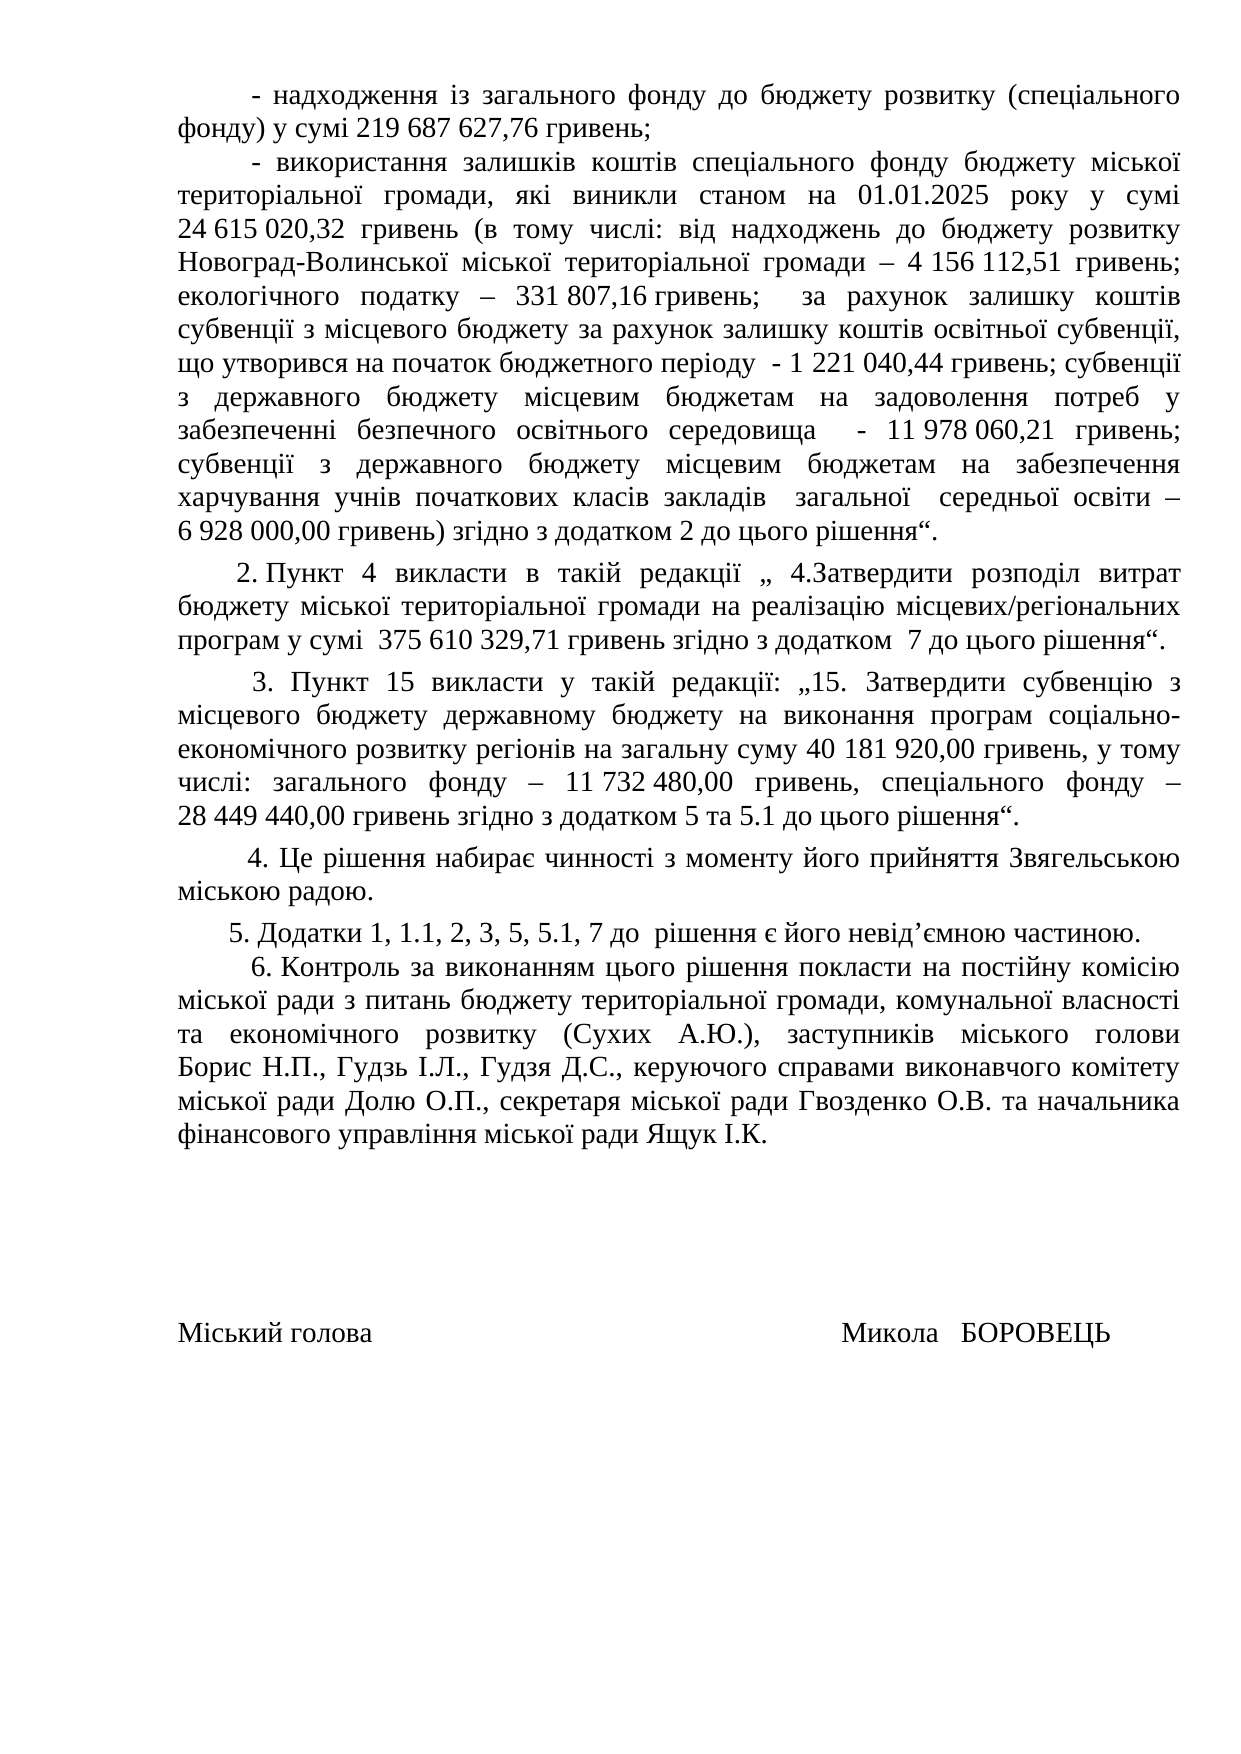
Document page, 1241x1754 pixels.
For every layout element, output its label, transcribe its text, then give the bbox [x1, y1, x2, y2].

text 6. Контроль за виконанням цього рішення покласти на постійну комісію міської ради з питань бюджету територіальної громади, комунальної власності та економічного розвитку (Сухих А.Ю.), заступників міського голови Борис Н.П., Гудзь І.Л., Гудзя Д.С., керуючого справами виконавчого комітету міської ради Долю О.П., секретаря міської ради Гвозденко О.В. та начальника фінансового управління міської ради Ящук І.К. [177, 949, 1181, 1150]
text Міський голова Микола БОРОВЕЦЬ [177, 1315, 1181, 1349]
text - використання залишків коштів спеціального фонду бюджету міської територіальної громади, які виникли станом на 01.01.2025 року у сумі 24 615 020,32 гривень (в тому числі: від надходжень до бюджету розвитку Новоград-Волинської міської територіальної громади – 4 156 112,51 гривень; екологічного податку – 331 807,16 гривень; за рахунок залишку коштів субвенції з місцевого бюджету за рахунок залишку коштів освітньої субвенції, що утворився на початок бюджетного періоду - 1 221 040,44 гривень; субвенції з державного бюджету місцевим бюджетам на задоволення потреб у забезпеченні безпечного освітнього середовища - 11 978 060,21 гривень; субвенції з державного бюджету місцевим бюджетам на забезпечення харчування учнів початкових класів закладів загальної середньої освіти – 6 928 000,00 гривень) згідно з додатком 2 до цього рішення“. [177, 144, 1181, 546]
text 2. Пункт 4 викласти в такій редакції „ 4.Затвердити розподіл витрат бюджету міської територіальної громади на реалізацію місцевих/регіональних програм у сумі 375 610 329,71 гривень згідно з додатком 7 до цього рішення“. [177, 555, 1181, 655]
text 5. Додатки 1, 1.1, 2, 3, 5, 5.1, 7 до рішення є його невід’ємною частиною. [177, 915, 1181, 949]
text 3. Пункт 15 викласти у такій редакції: „15. Затвердити субвенцію з місцевого бюджету державному бюджету на виконання програм соціально-економічного розвитку регіонів на загальну суму 40 181 920,00 гривень, у тому числі: загального фонду – 11 732 480,00 гривень, спеціального фонду – 28 449 440,00 гривень згідно з додатком 5 та 5.1 до цього рішення“. [177, 664, 1181, 831]
text 4. Це рішення набирає чинності з моменту його прийняття Звягельською міською радою. [177, 840, 1181, 907]
text - надходження із загального фонду до бюджету розвитку (спеціального фонду) у сумі 219 687 627,76 гривень; [177, 77, 1181, 144]
